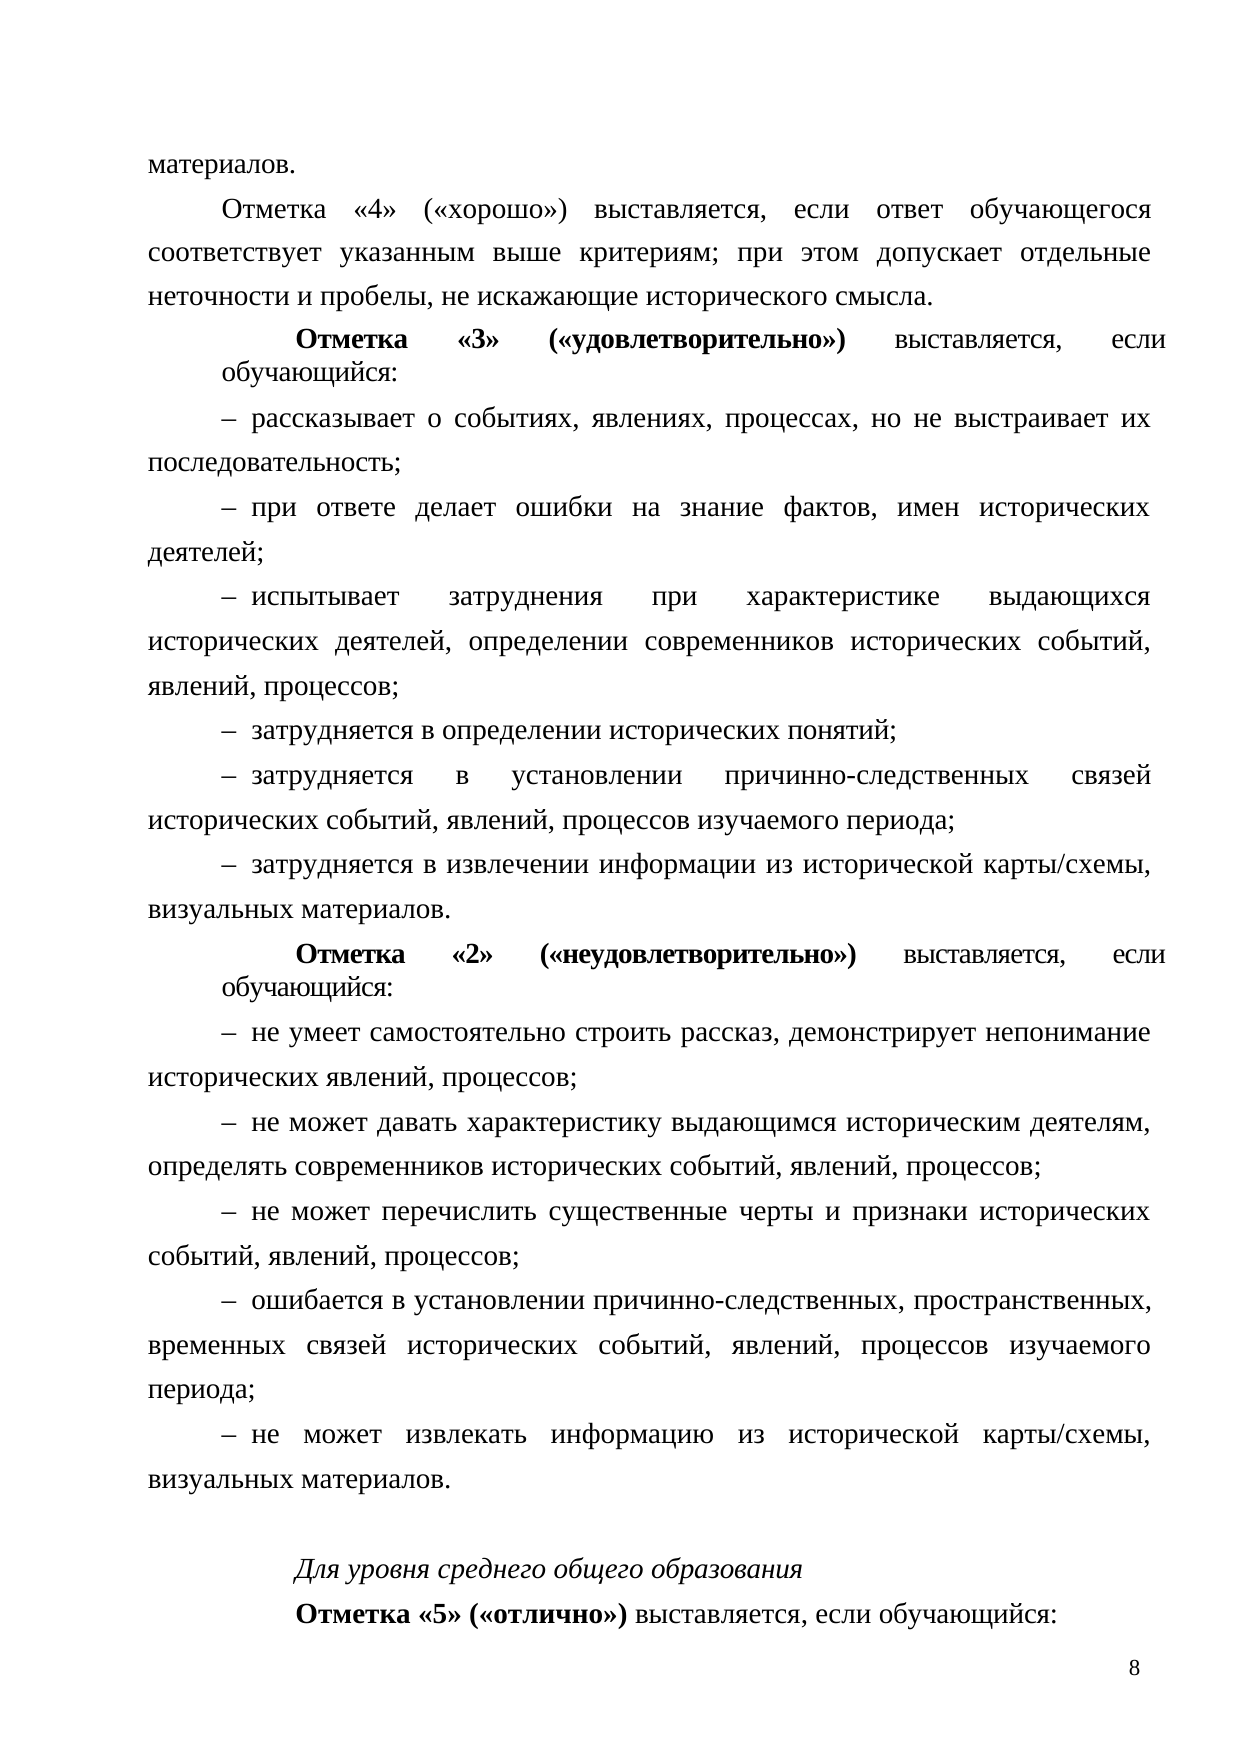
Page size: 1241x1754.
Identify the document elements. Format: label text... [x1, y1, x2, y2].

list затрудняется в определении исторических понятий; [221, 712, 1166, 746]
list не может перечислить существенные черты и признаки исторических событий, явлений, процессов; [148, 1193, 1151, 1271]
list затрудняется в установлении причинно-следственных связей исторических событий, явлений, процессов изучаемого периода; [148, 757, 1152, 836]
list ошибается в установлении причинно-следственных, пространственных, временных связей исторических событий, явлений, процессов изучаемого периода; [148, 1282, 1152, 1405]
list не умеет самостоятельно строить рассказ, демонстрирует непонимание исторических явлений, процессов; [148, 1014, 1151, 1093]
text Для уровня среднего общего образования [221, 1551, 1166, 1584]
list рассказывает о событиях, явлениях, процессах, но не выстраивает их последовательность; [148, 400, 1152, 478]
text материалов. [148, 146, 1166, 179]
list при ответе делает ошибки на знание фактов, имен исторических деятелей; [148, 489, 1151, 567]
text Отметка «2» («неудовлетворительно») выставляется, если обучающийся: [221, 936, 1166, 1003]
text Отметка «4» («хорошо») выставляется, если ответ обучающегося соответствует указанным выше критериям; при этом допускает отдельные неточности и пробелы, не искажающие исторического смысла. [148, 191, 1152, 311]
list испытывает затруднения при характеристике выдающихся исторических деятелей, определении современников исторических событий, явлений, процессов; [148, 578, 1151, 701]
text Отметка «3» («удовлетворительно») выставляется, если обучающийся: [221, 321, 1166, 388]
list не может извлекать информацию из исторической карты/схемы, визуальных материалов. [148, 1416, 1151, 1494]
list не может давать характеристику выдающимся историческим деятелям, определять современников исторических событий, явлений, процессов; [148, 1104, 1151, 1182]
list затрудняется в извлечении информации из исторической карты/схемы, визуальных материалов. [148, 847, 1152, 925]
text Отметка «5» («отлично») выставляется, если обучающийся: [221, 1596, 1166, 1629]
